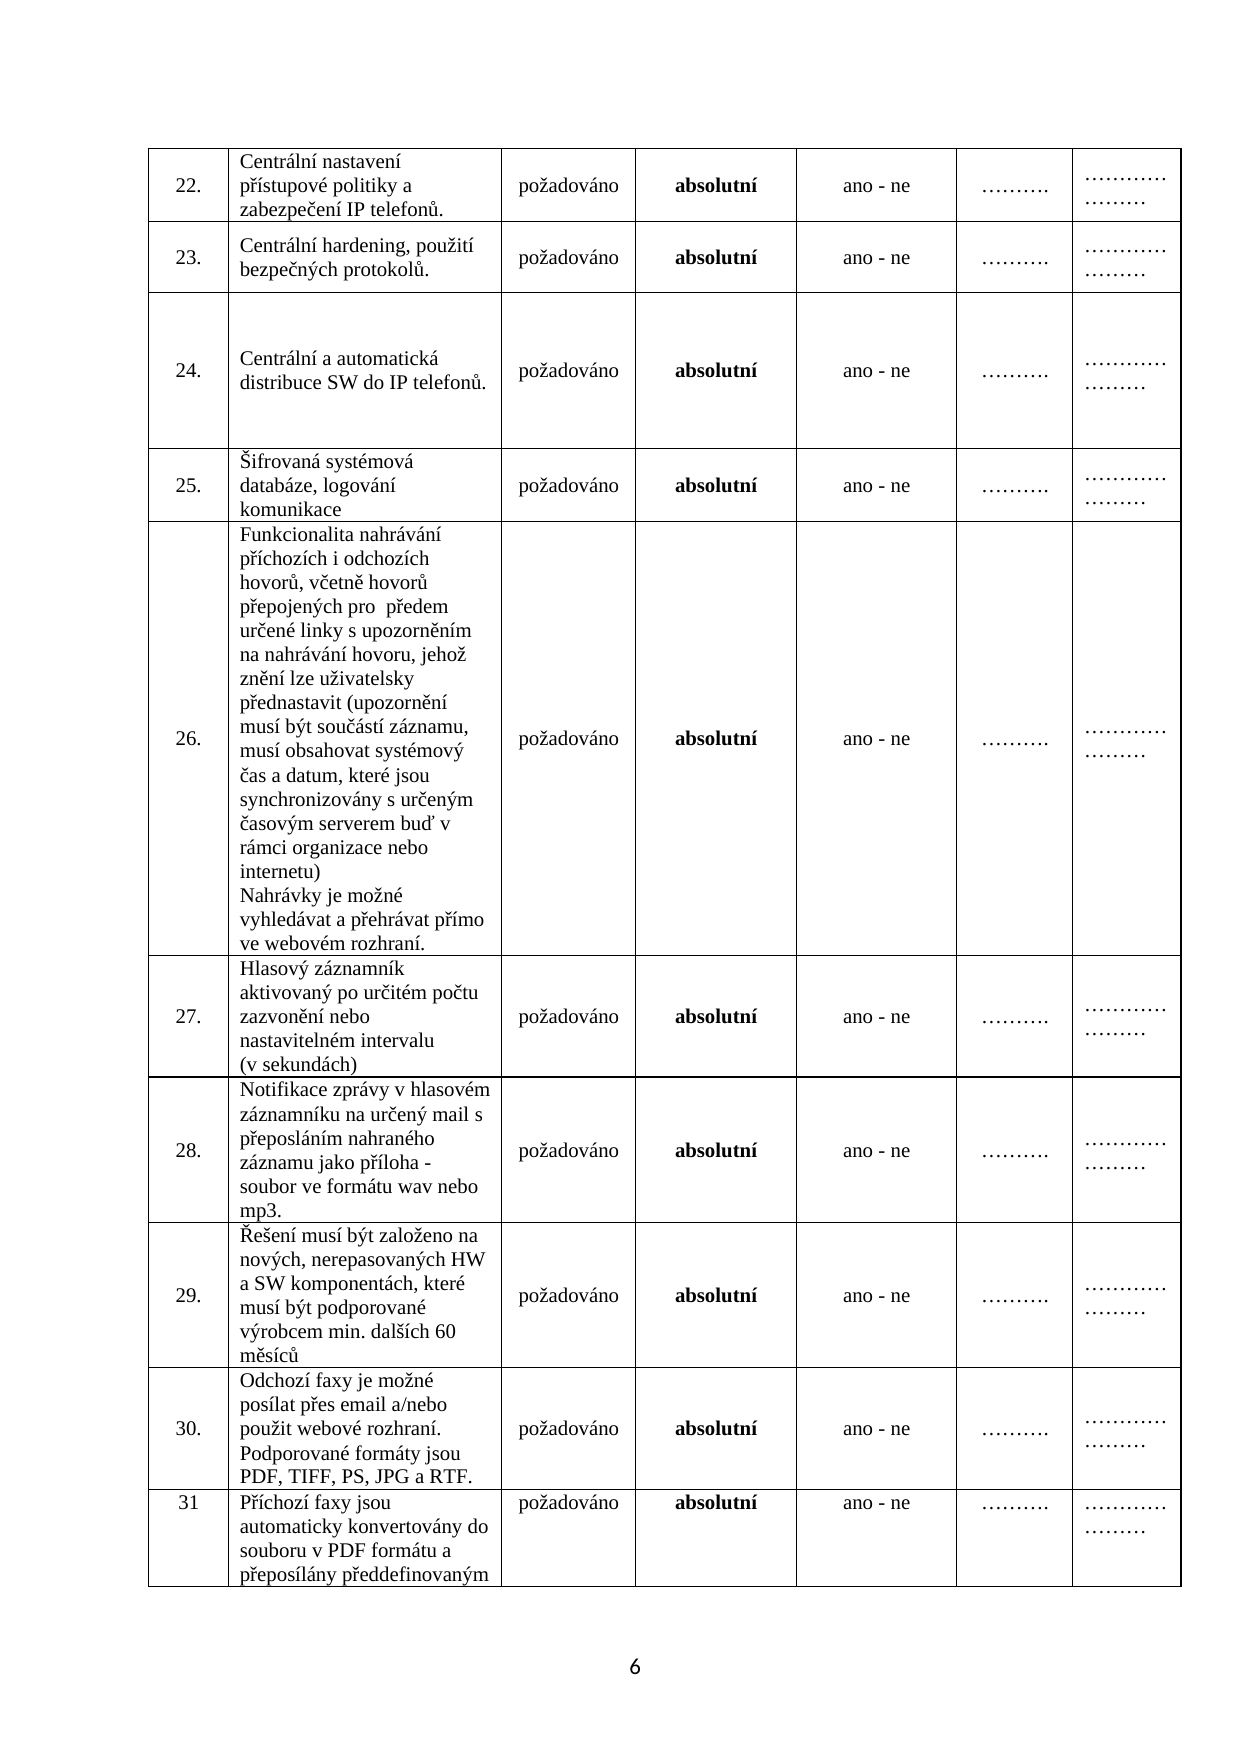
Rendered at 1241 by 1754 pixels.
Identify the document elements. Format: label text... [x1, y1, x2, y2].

table_cell ………………… [1073, 1223, 1180, 1367]
table_cell ………………… [1073, 149, 1180, 221]
table_cell absolutní [636, 149, 796, 221]
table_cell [229, 1490, 501, 1586]
table_cell Šifrovaná systémová databáze, logování komunikace [229, 449, 501, 521]
table_cell požadováno [502, 1223, 635, 1367]
table_cell ………. [957, 956, 1072, 1076]
table_cell ………. [957, 522, 1072, 955]
table_cell ………. [957, 1490, 1072, 1586]
table_cell požadováno [502, 222, 635, 292]
table_cell požadováno [502, 1490, 635, 1586]
table_cell požadováno [502, 449, 635, 521]
table_cell ano - ne [797, 522, 956, 955]
table_cell 27. [149, 956, 228, 1076]
table_cell 25. [149, 449, 228, 521]
table_cell ano - ne [797, 1368, 956, 1488]
table_cell 31 [149, 1490, 228, 1586]
table_cell 30. [149, 1368, 228, 1488]
table_cell ano - ne [797, 1490, 956, 1586]
table_cell ………. [957, 222, 1072, 292]
table_cell absolutní [636, 1368, 796, 1488]
table_cell ………. [957, 449, 1072, 521]
table_cell 24. [149, 293, 228, 448]
table_cell Centrální a automatická distribuce SW do IP telefonů. [229, 293, 501, 448]
table_cell ………………… [1073, 1490, 1180, 1586]
table_cell absolutní [636, 449, 796, 521]
table_cell 29. [149, 1223, 228, 1367]
table_cell ………. [957, 149, 1072, 221]
table_cell 22. [149, 149, 228, 221]
table_cell ………. [957, 1223, 1072, 1367]
table_cell ………. [957, 1078, 1072, 1222]
table_cell ………. [957, 1368, 1072, 1488]
table_cell ano - ne [797, 293, 956, 448]
table_cell požadováno [502, 293, 635, 448]
table_cell ano - ne [797, 149, 956, 221]
table_cell absolutní [636, 1490, 796, 1586]
table_cell ………. [957, 293, 1072, 448]
table_cell Funkcionalita nahrávání příchozích i odchozích hovorů, včetně hovorů přepojených pro předem určené linky s upozorněním na nahrávání hovoru, jehož znění lze uživatelsky přednastavit (upozornění musí být součástí záznamu, musí obsahovat systémový čas a datum, které jsou synchronizovány s určeným časovým serverem buď v rámci organizace nebo internetu) Nahrávky je možné vyhledávat a přehrávat přímo ve webovém rozhraní. [229, 522, 501, 955]
table_cell absolutní [636, 222, 796, 292]
table_cell požadováno [502, 1368, 635, 1488]
table_cell požadováno [502, 522, 635, 955]
table_cell 28. [149, 1078, 228, 1222]
table_cell absolutní [636, 522, 796, 955]
table_cell ………………… [1073, 1368, 1180, 1488]
table_cell požadováno [502, 956, 635, 1076]
table_cell ano - ne [797, 222, 956, 292]
table_cell ano - ne [797, 956, 956, 1076]
table_cell absolutní [636, 956, 796, 1076]
table_cell Centrální nastavení přístupové politiky a zabezpečení IP telefonů. [229, 149, 501, 221]
table_cell ano - ne [797, 1223, 956, 1367]
table_cell absolutní [636, 293, 796, 448]
table_cell Notifikace zprávy v hlasovém záznamníku na určený mail s přeposláním nahraného záznamu jako příloha - soubor ve formátu wav nebo mp3. [229, 1078, 501, 1222]
table_cell požadováno [502, 1078, 635, 1222]
table_cell požadováno [502, 149, 635, 221]
table_cell ………………… [1073, 522, 1180, 955]
table_cell ………………… [1073, 222, 1180, 292]
table_cell Centrální hardening, použití bezpečných protokolů. [229, 222, 501, 292]
table_cell Řešení musí být založeno na nových, nerepasovaných HW a SW komponentách, které musí být podporované výrobcem min. dalších 60 měsíců [229, 1223, 501, 1367]
table_cell ………………… [1073, 449, 1180, 521]
table_cell ………………… [1073, 293, 1180, 448]
table_cell ………………… [1073, 956, 1180, 1076]
table_cell ………………… [1073, 1078, 1180, 1222]
table_cell absolutní [636, 1078, 796, 1222]
table_cell 26. [149, 522, 228, 955]
table_cell ano - ne [797, 1078, 956, 1222]
table_cell ano - ne [797, 449, 956, 521]
table_cell Odchozí faxy je možné posílat přes email a/nebo použit webové rozhraní. Podporované formáty jsou PDF, TIFF, PS, JPG a RTF. [229, 1368, 501, 1488]
table_cell 23. [149, 222, 228, 292]
table_cell absolutní [636, 1223, 796, 1367]
table_cell Hlasový záznamník aktivovaný po určitém počtu zazvonění nebo nastavitelném intervalu (v sekundách) [229, 956, 501, 1076]
